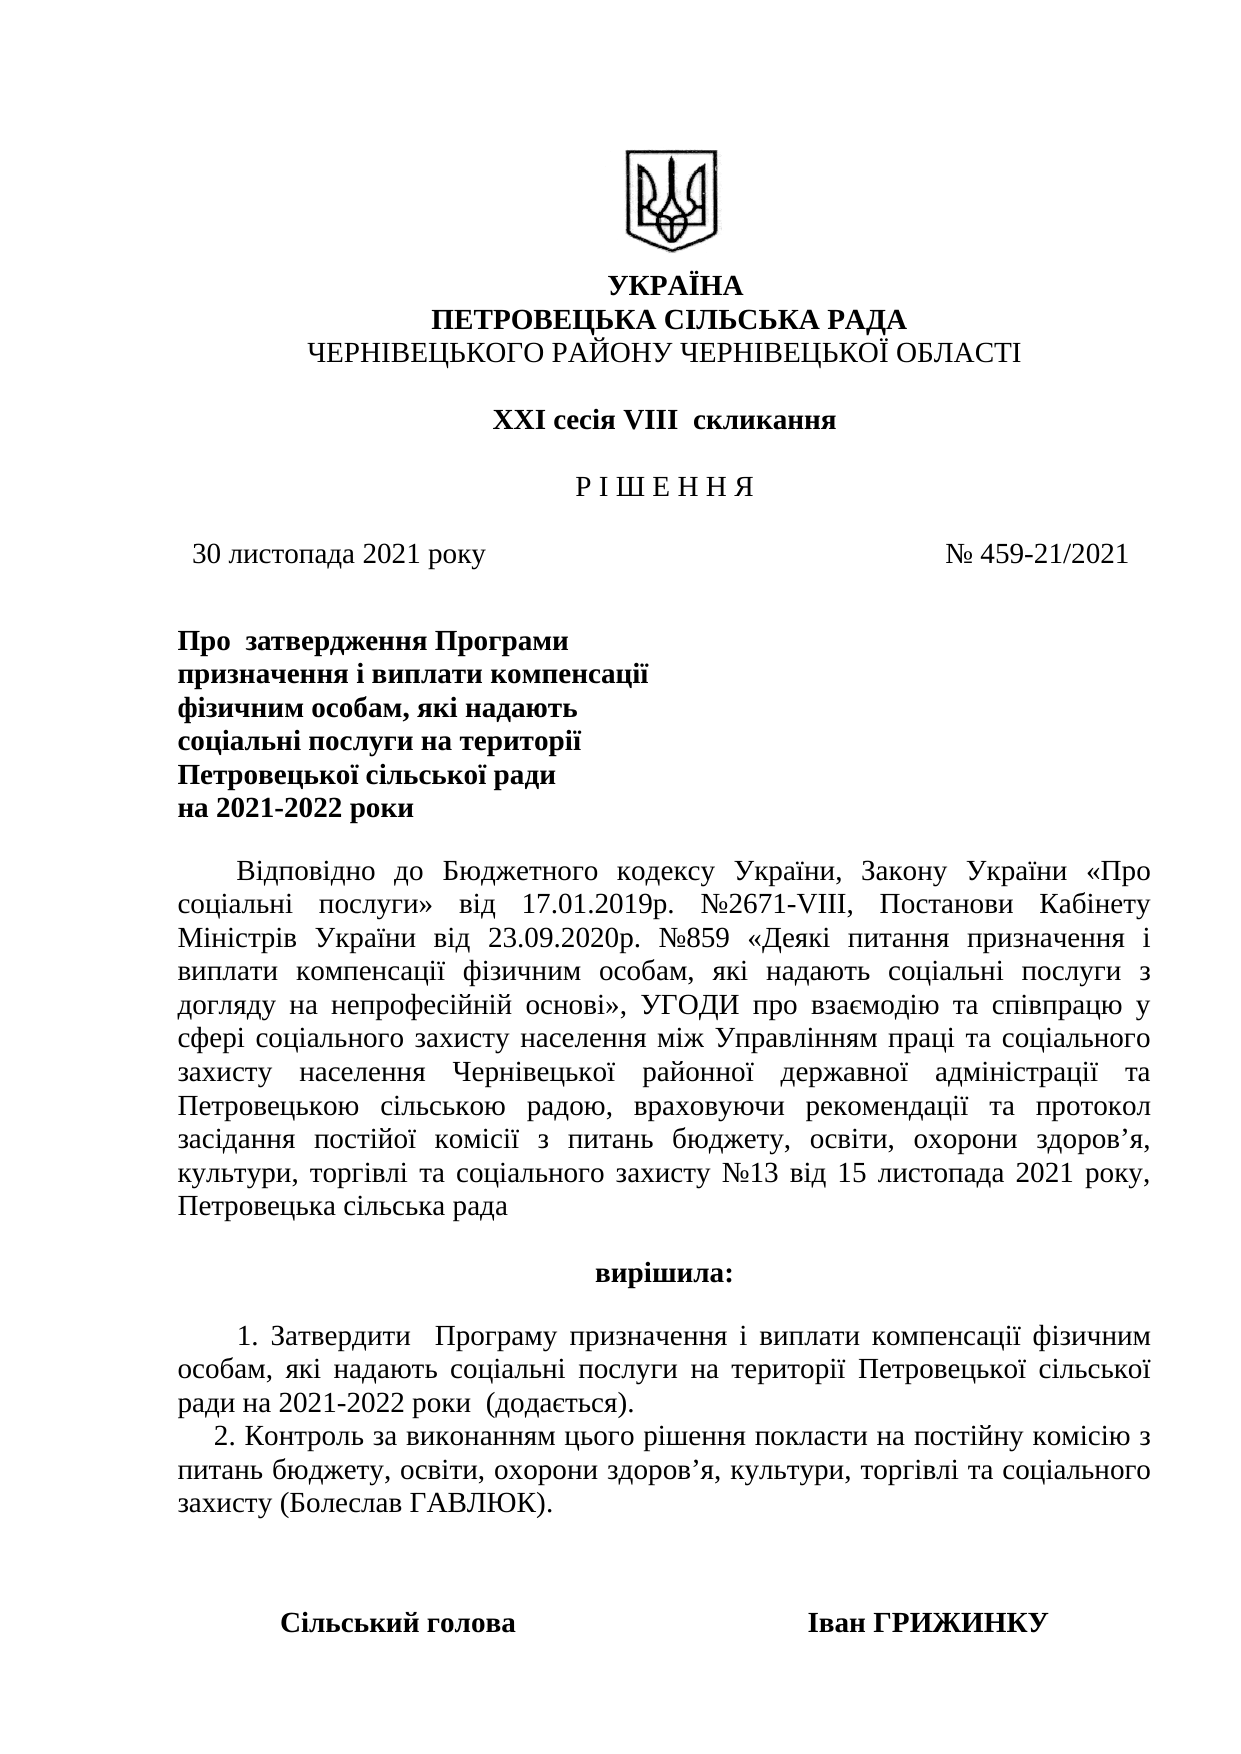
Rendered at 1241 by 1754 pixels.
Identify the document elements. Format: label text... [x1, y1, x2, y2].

text 1. Затвердити Програму призначення і виплати компенсації фізичним особам, які надають соціальні послуги на території Петровецької сільської ради на 2021-2022 роки (додається). [177, 1318, 1152, 1418]
text фізичним особам, які надають [177, 690, 1152, 723]
text Відповідно до Бюджетного кодексу України, Закону України «Про соціальні послуги» від 17.01.2019р. №2671-VІІІ, Постанови Кабінету Міністрів України від 23.09.2020р. №859 «Деякі питання призначення і виплати компенсації фізичним особам, які надають соціальні послуги з догляду на непрофесійній основі», УГОДИ про взаємодію та співпрацю у сфері соціального захисту населення між Управлінням праці та соціального захисту населення Чернівецької районної державної адміністрації та Петровецькою сільською радою, враховуючи рекомендації та протокол засідання постійої комісії з питань бюджету, освіти, охорони здоров’я, культури, торгівлі та соціального захисту №13 від 15 листопада 2021 року, Петровецька сільська рада [177, 853, 1152, 1222]
text УКРАЇНА [177, 268, 1164, 302]
picture [600, 136, 741, 269]
text 30 листопада 2021 року № 459-21/2021 [177, 537, 1152, 570]
text Р І Ш Е Н Н Я [177, 469, 1152, 503]
text Сільський голова Іван ГРИЖИНКУ [177, 1605, 1152, 1639]
text вирішила: [177, 1255, 1152, 1289]
text ПЕТРОВЕЦЬКА СІЛЬСЬКА РАДА [177, 302, 1152, 335]
text ХХІ сесія VІІІ скликання [177, 402, 1152, 436]
text 2. Контроль за виконанням цього рішення покласти на постійну комісію з питань бюджету, освіти, охорони здоров’я, культури, торгівлі та соціального захисту (Болеслав ГАВЛЮК). [177, 1418, 1152, 1519]
text соціальні послуги на території [177, 723, 1152, 757]
text призначення і виплати компенсації [177, 656, 1152, 690]
text Петровецької сільської ради [177, 757, 1152, 791]
text ЧЕРНІВЕЦЬКОГО РАЙОНУ ЧЕРНІВЕЦЬКОЇ ОБЛАСТІ [177, 335, 1152, 369]
text Про затвердження Програми [177, 623, 694, 656]
text на 2021-2022 роки [177, 791, 1152, 824]
